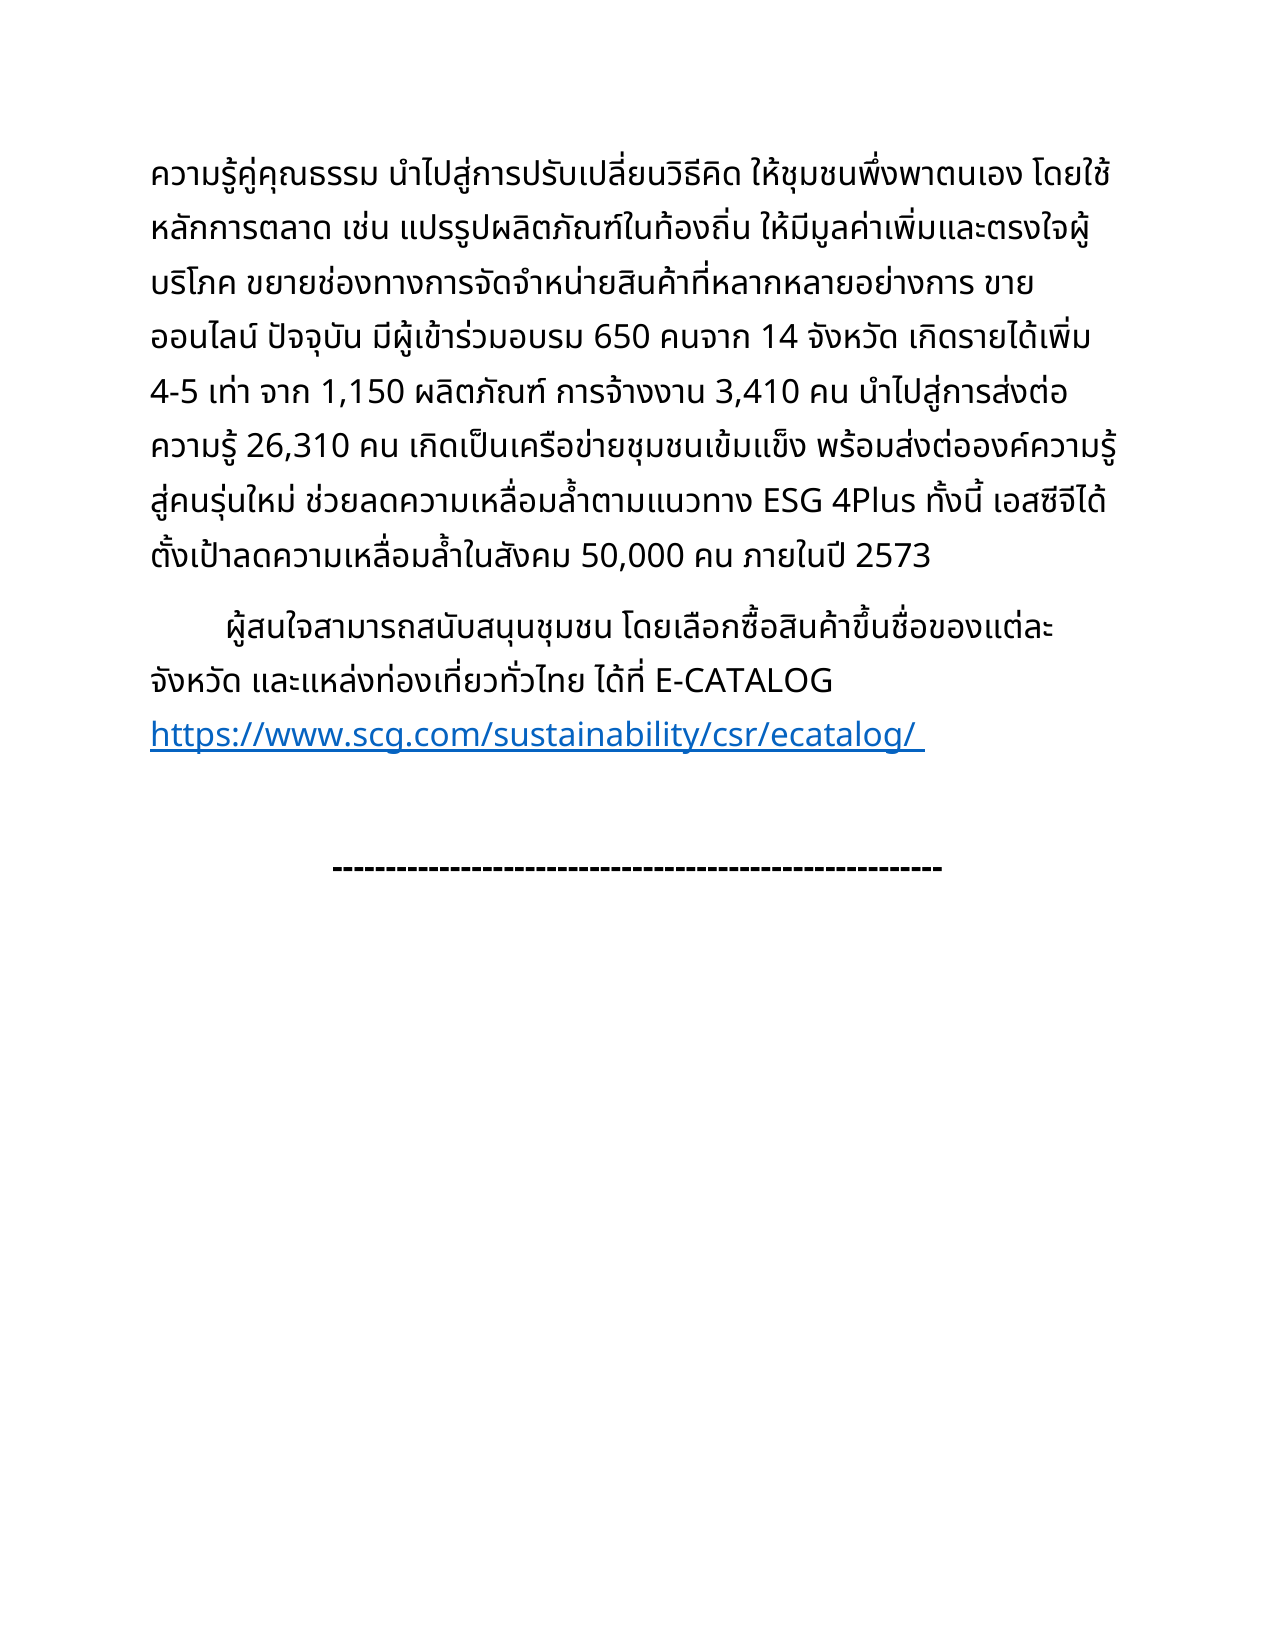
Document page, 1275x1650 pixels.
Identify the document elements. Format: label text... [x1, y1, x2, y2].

text ผู้สนใจสามารถสนับสนุนชุมชน โดยเลือกซื้อสินค้าขึ้นชื่อของแต่ละจังหวัด และแหล่งท่องเที่ยวทั่วไทย ได้ที่ E-CATALOG https://www.scg.com/sustainability/csr/ecatalog/ [150, 603, 1125, 757]
text --------------------------------------------------------- [150, 842, 1125, 888]
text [150, 150, 1125, 582]
